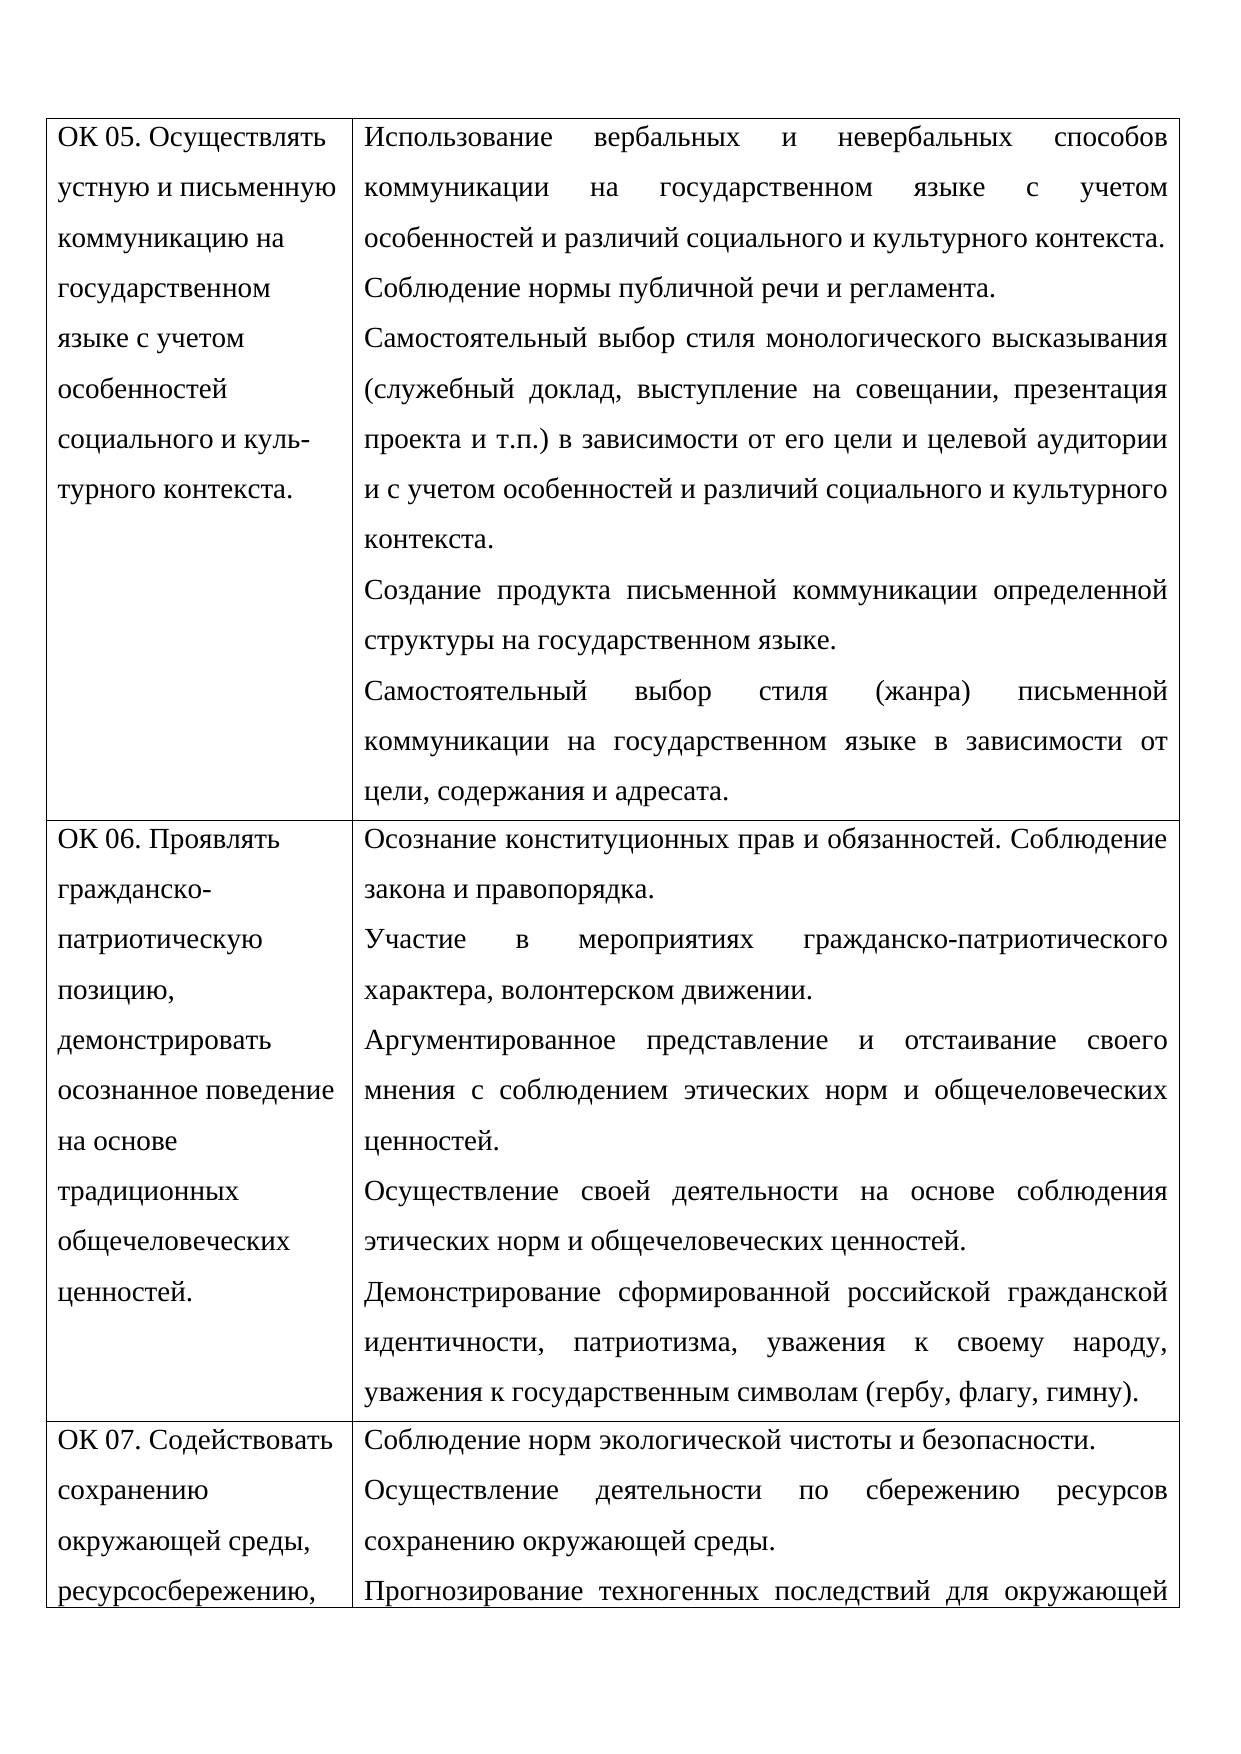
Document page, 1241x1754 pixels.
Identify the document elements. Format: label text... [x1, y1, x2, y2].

table_cell ОК 06. Проявлять гражданско-патриотическую позицию, демонстрировать осознанное поведение на основе традиционных общечеловеческих ценностей. [47, 821, 352, 1421]
table_cell Использование вербальных и невербальных способов коммуникации на государственном языке с учетом особенностей и различий социального и культурного контекста. Соблюдение нормы публичной речи и регламента. Самостоятельный выбор стиля монологического высказывания (служебный доклад, выступление на совещании, презентация проекта и т.п.) в зависимости от его цели и целевой аудитории и с учетом особенностей и различий социального и культурного контекста. Создание продукта письменной коммуникации определенной структуры на государственном языке. Самостоятельный выбор стиля (жанра) письменной коммуникации на государственном языке в зависимости от цели, содержания и адресата. [353, 119, 1179, 820]
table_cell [353, 1422, 1179, 1607]
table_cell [47, 1422, 352, 1607]
table_cell ОК 05. Осуществлять устную и письменную коммуникацию на государственном языке с учетом особенностей социального и культурного контекста. [47, 119, 352, 820]
table_cell Осознание конституционных прав и обязанностей. Соблюдение закона и правопорядка. Участие в мероприятиях гражданско-патриотического характера, волонтерском движении. Аргументированное представление и отстаивание своего мнения с соблюдением этических норм и общечеловеческих ценностей. Осуществление своей деятельности на основе соблюдения этических норм и общечеловеческих ценностей. Демонстрирование сформированной российской гражданской идентичности, патриотизма, уважения к своему народу, уважения к государственным символам (гербу, флагу, гимну). [353, 821, 1179, 1421]
